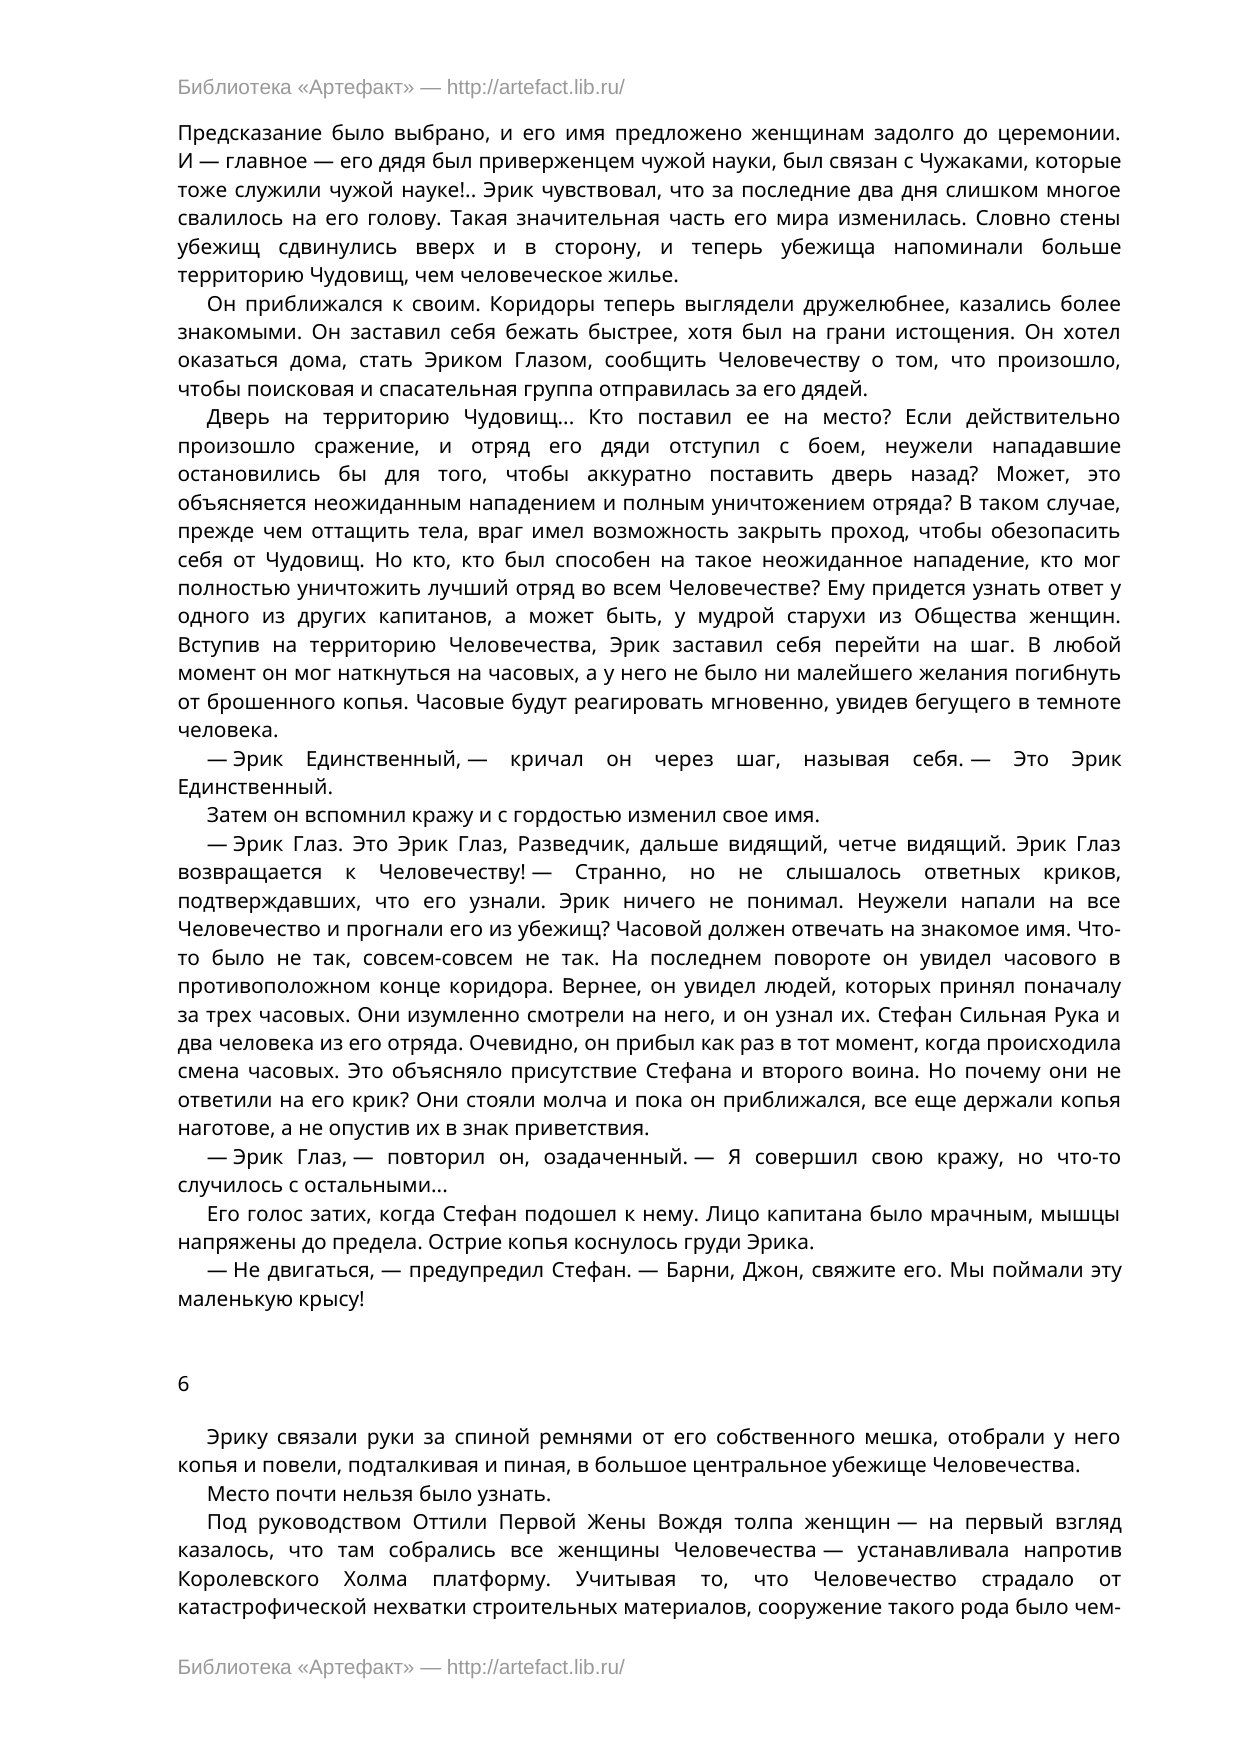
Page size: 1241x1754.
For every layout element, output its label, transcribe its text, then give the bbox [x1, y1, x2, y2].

text — Эрик Глаз. Это Эрик Глаз, Разведчик, дальше видящий, четче видящий. Эрик Глаз возвращается к Человечеству! — Странно, но не слышалось ответных криков, подтверждавших, что его узнали. Эрик ничего не понимал. Неужели напали на все Человечество и прогнали его из убежищ? Часовой должен отвечать на знакомое имя. Что-то было не так, совсем-совсем не так. На последнем повороте он увидел часового в противоположном конце коридора. Вернее, он увидел людей, которых принял поначалу за трех часовых. Они изумленно смотрели на него, и он узнал их. Стефан Сильная Рука и два человека из его отряда. Очевидно, он прибыл как раз в тот момент, когда происходила смена часовых. Это объясняло присутствие Стефана и второго воина. Но почему они не ответили на его крик? Они стояли молча и пока он приближался, все еще держали копья наготове, а не опустив их в знак приветствия. [177, 829, 1122, 1142]
text Затем он вспомнил кражу и с гордостью изменил свое имя. [177, 801, 1122, 829]
text Его голос затих, когда Стефан подошел к нему. Лицо капитана было мрачным, мышцы напряжены до предела. Острие копья коснулось груди Эрика. [177, 1199, 1122, 1256]
text — Не двигаться, — предупредил Стефан. — Барни, Джон, свяжите его. Мы поймали эту маленькую крысу! [177, 1256, 1122, 1312]
text Дверь на территорию Чудовищ... Кто поставил ее на место? Если действительно произошло сражение, и отряд его дяди отступил с боем, неужели нападавшие остановились бы для того, чтобы аккуратно поставить дверь назад? Может, это объясняется неожиданным нападением и полным уничтожением отряда? В таком случае, прежде чем оттащить тела, враг имел возможность закрыть проход, чтобы обезопасить себя от Чудовищ. Но кто, кто был способен на такое неожиданное нападение, кто мог полностью уничтожить лучший отряд во всем Человечестве? Ему придется узнать ответ у одного из других капитанов, а может быть, у мудрой старухи из Общества женщин. Вступив на территорию Человечества, Эрик заставил себя перейти на шаг. В любой момент он мог наткнуться на часовых, а у него не было ни малейшего желания погибнуть от брошенного копья. Часовые будут реагировать мгновенно, увидев бегущего в темноте человека. [177, 402, 1122, 744]
text Место почти нельзя было узнать. [177, 1479, 1122, 1507]
text — Эрик Единственный, — кричал он через шаг, называя себя. — Это Эрик Единственный. [177, 744, 1122, 801]
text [177, 1507, 1122, 1621]
text 6 [177, 1312, 1122, 1422]
text — Эрик Глаз, — повторил он, озадаченный. — Я совершил свою кражу, но что-то случилось с остальными... [177, 1142, 1122, 1199]
text Он приближался к своим. Коридоры теперь выглядели дружелюбнее, казались более знакомыми. Он заставил себя бежать быстрее, хотя был на грани истощения. Он хотел оказаться дома, стать Эриком Глазом, сообщить Человечеству о том, что произошло, чтобы поисковая и спасательная группа отправилась за его дядей. [177, 289, 1122, 402]
text Эрику связали руки за спиной ремнями от его собственного мешка, отобрали у него копья и повели, подталкивая и пиная, в большое центральное убежище Человечества. [177, 1422, 1122, 1479]
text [177, 118, 1122, 289]
